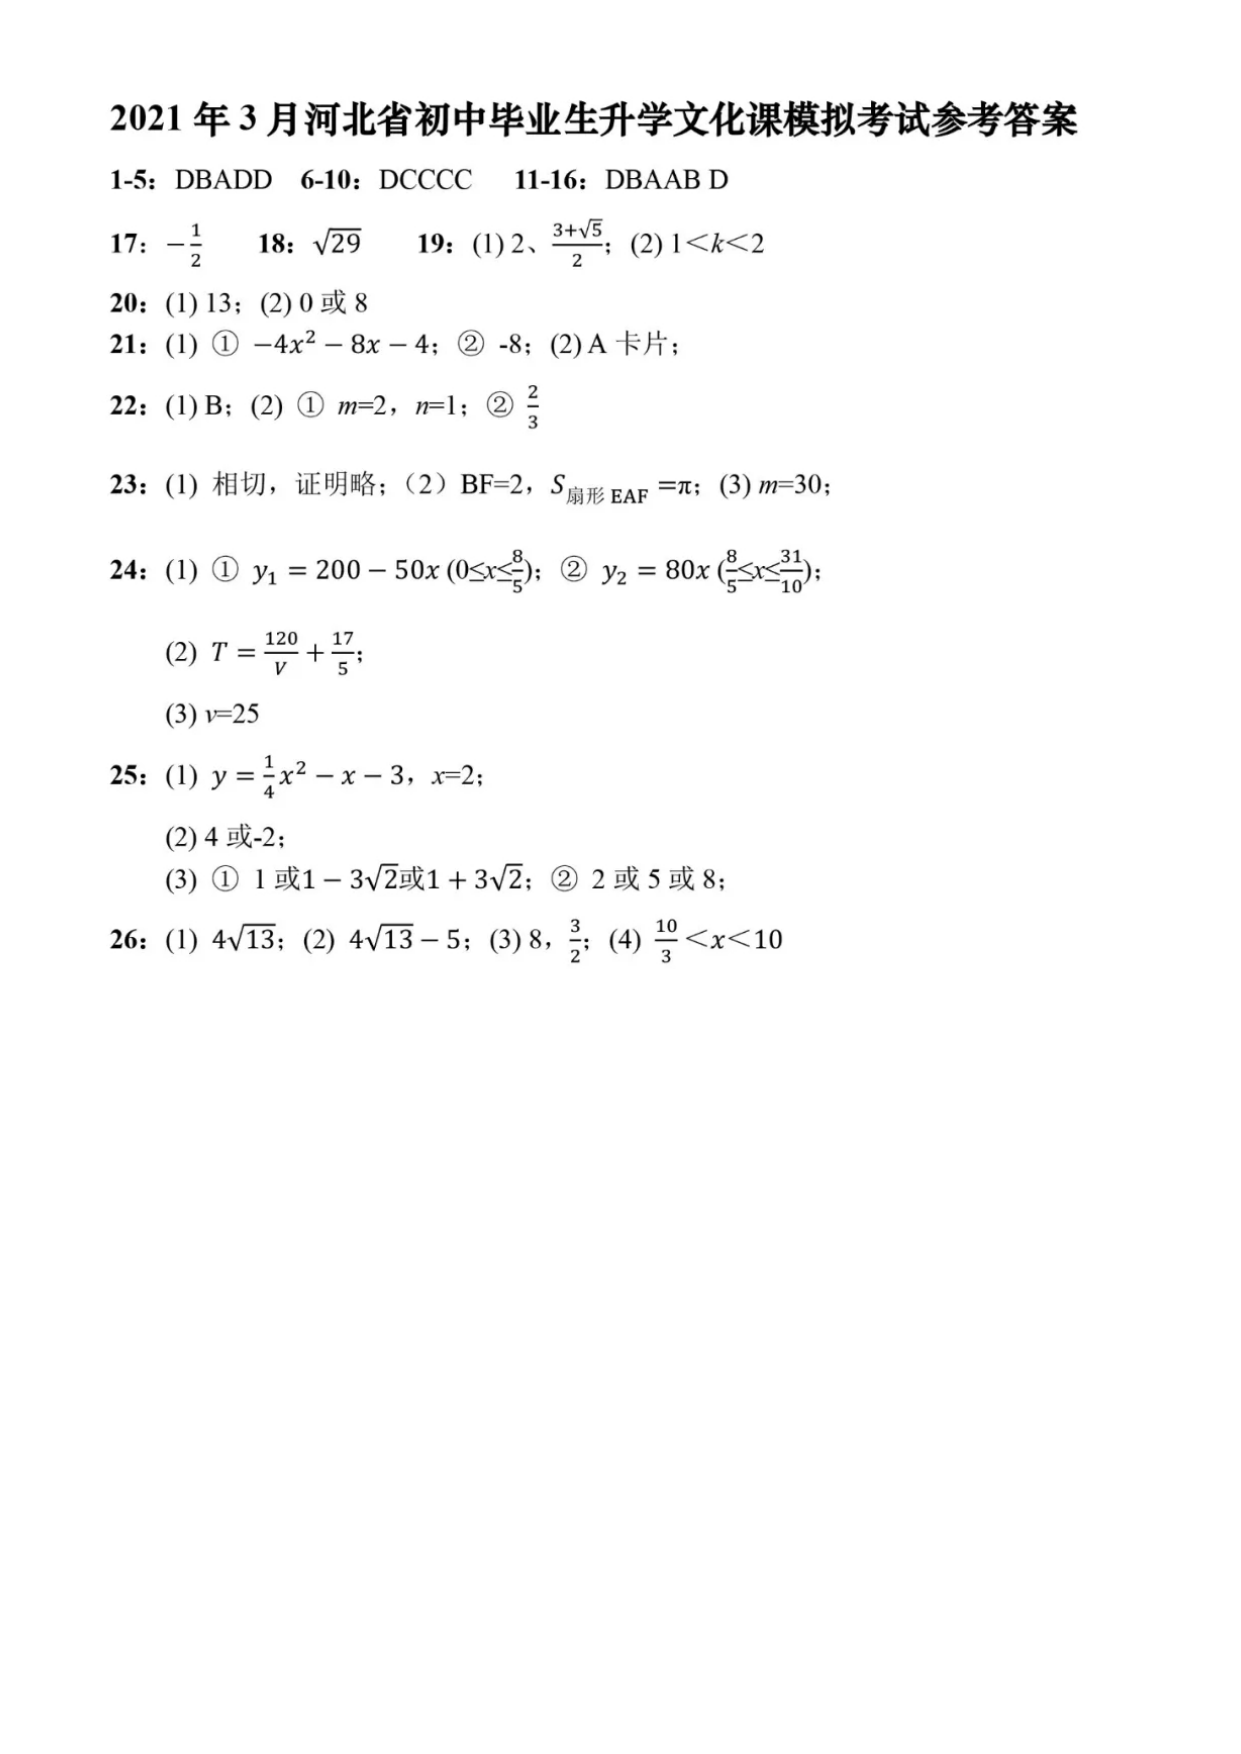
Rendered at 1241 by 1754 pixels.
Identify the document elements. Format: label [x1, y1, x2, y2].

picture [75, 80, 1166, 969]
